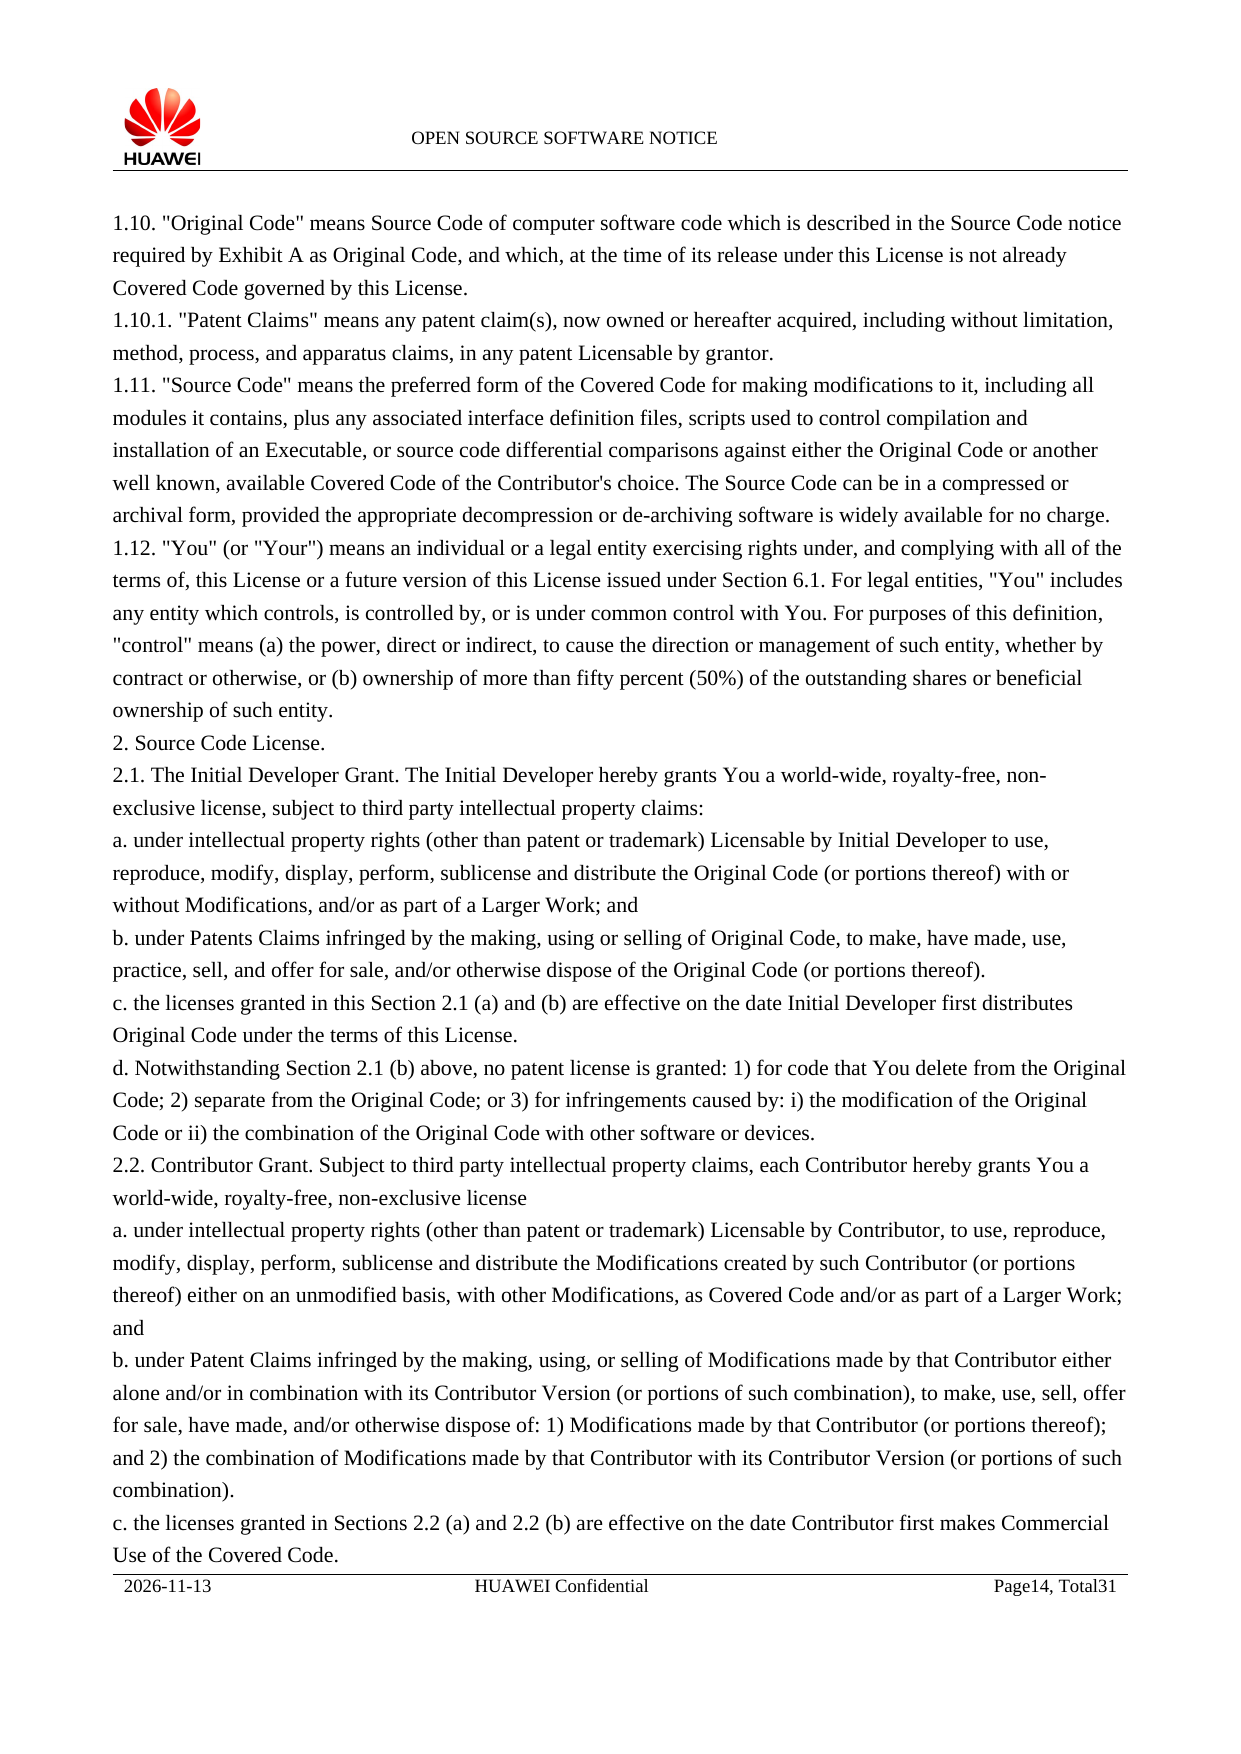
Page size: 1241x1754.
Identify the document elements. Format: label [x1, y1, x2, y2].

picture [124, 88, 201, 165]
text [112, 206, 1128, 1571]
